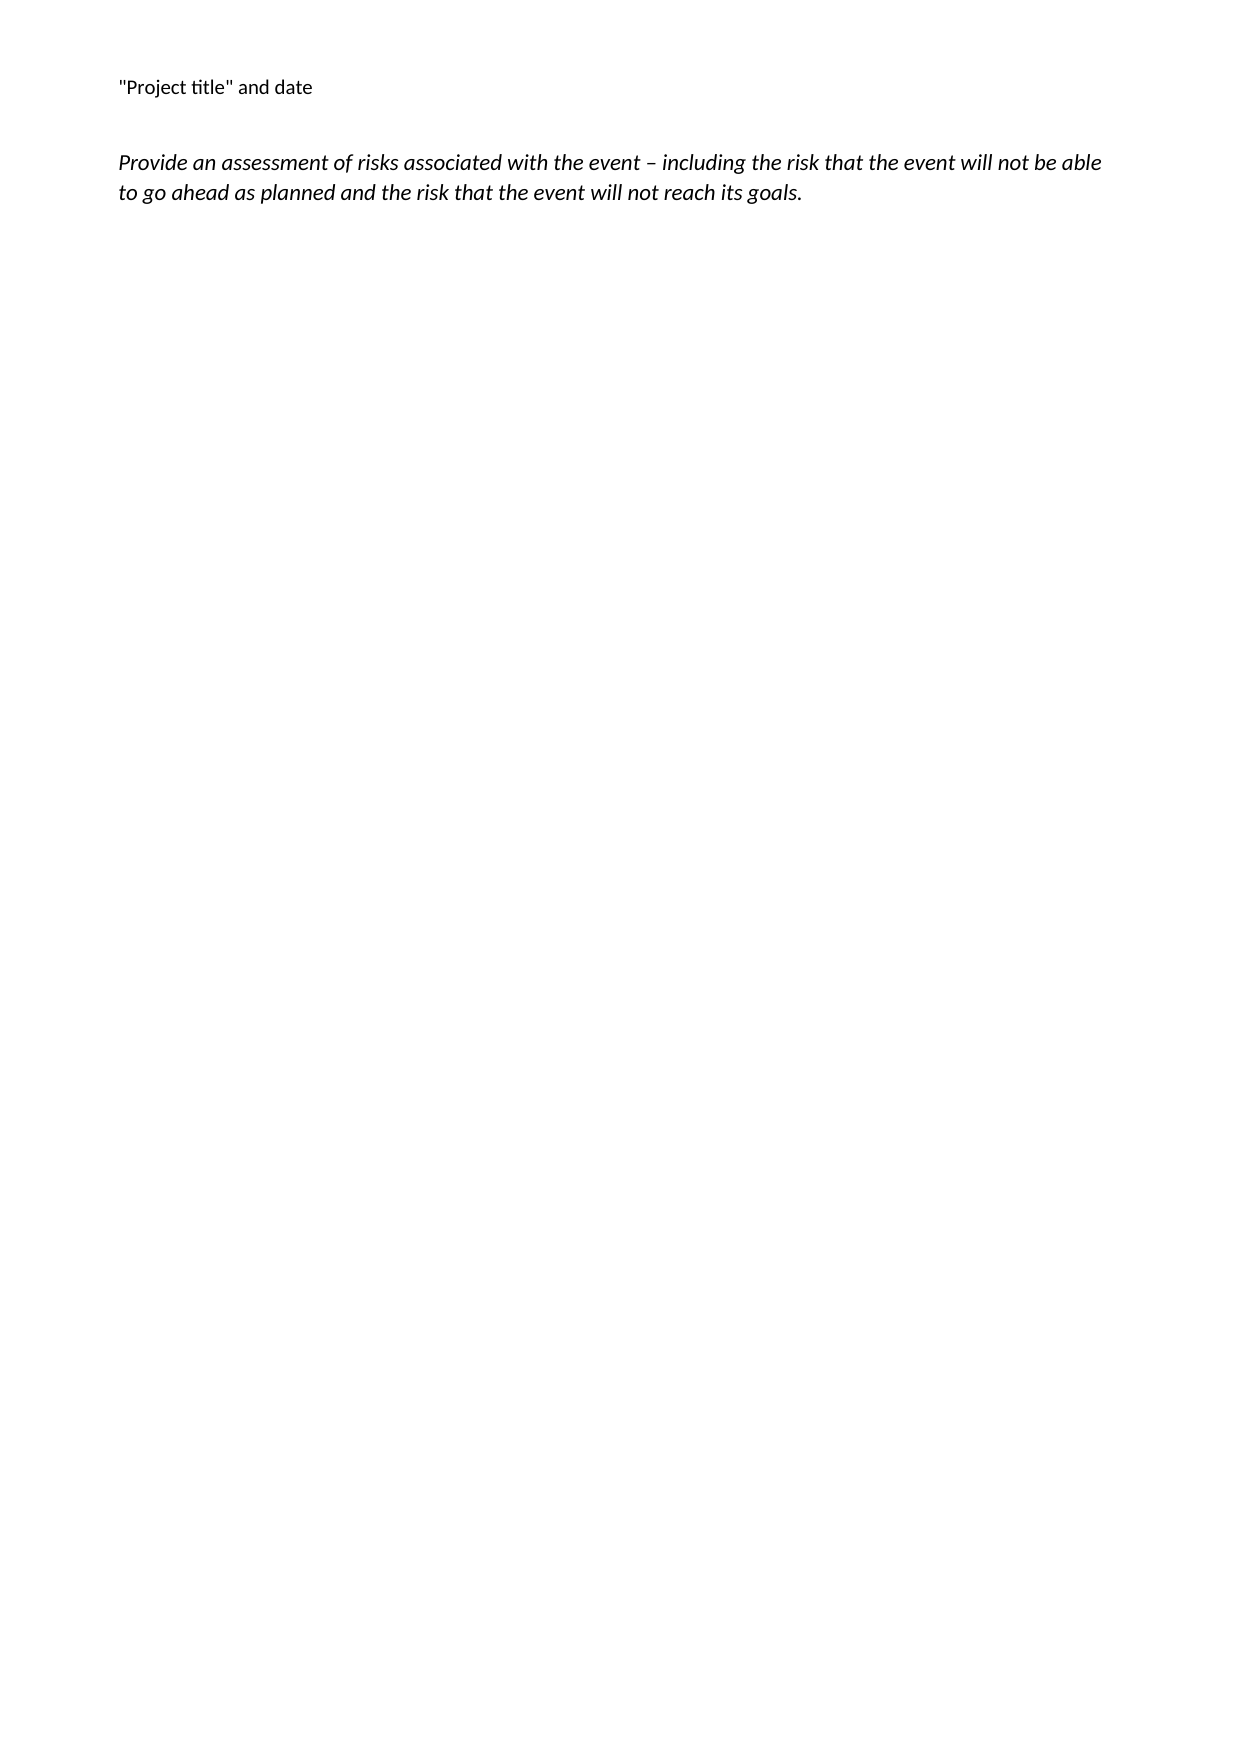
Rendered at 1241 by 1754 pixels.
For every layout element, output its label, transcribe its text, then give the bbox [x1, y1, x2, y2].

text Provide an assessment of risks associated with the event – including the risk that the event will not be able to go ahead as planned and the risk that the event will not reach its goals. [118, 148, 1122, 206]
